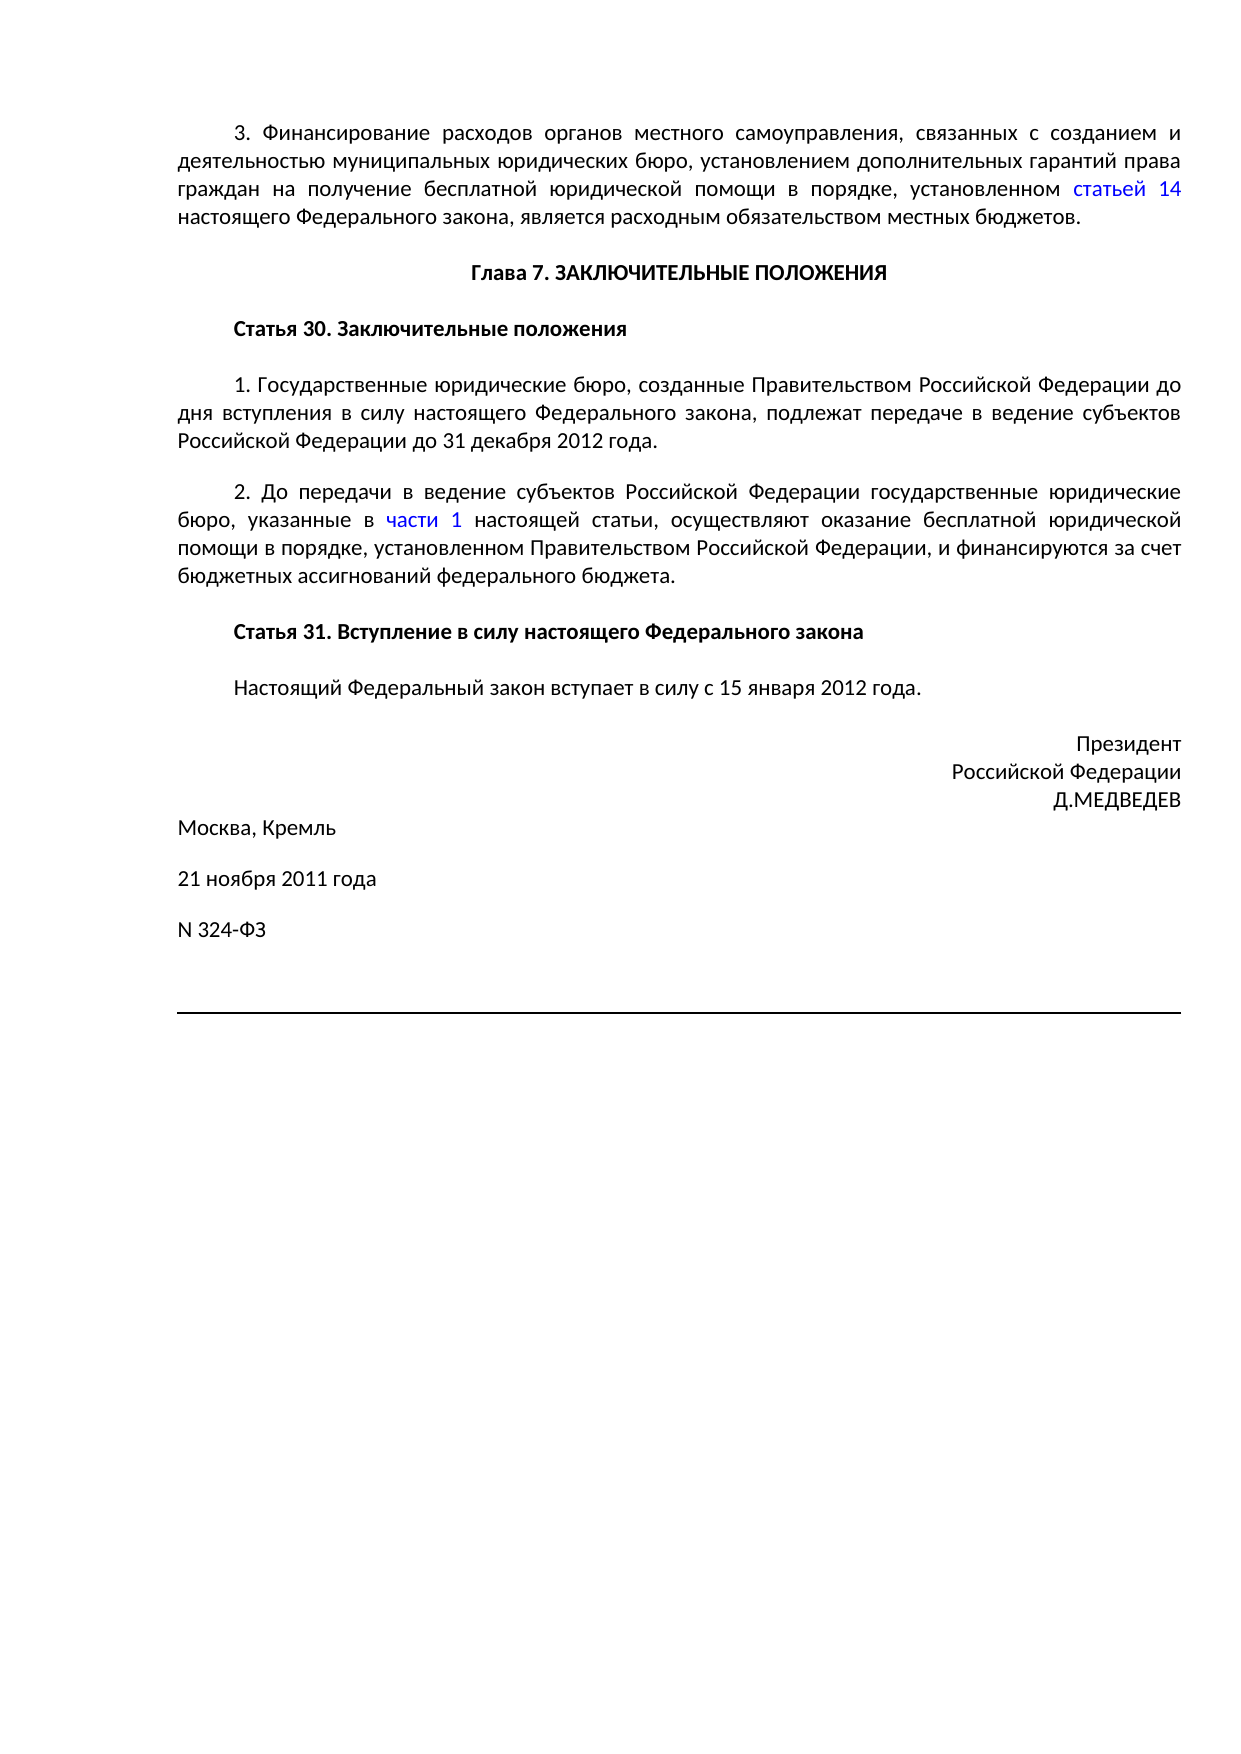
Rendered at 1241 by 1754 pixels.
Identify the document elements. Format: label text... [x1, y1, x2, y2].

text 2. До передачи в ведение субъектов Российской Федерации государственные юридические бюро, указанные в части 1 настоящей статьи, осуществляют оказание бесплатной юридической помощи в порядке, установленном Правительством Российской Федерации, и финансируются за счет бюджетных ассигнований федерального бюджета. [177, 477, 1181, 589]
text 3. Финансирование расходов органов местного самоуправления, связанных с созданием и деятельностью муниципальных юридических бюро, установлением дополнительных гарантий права граждан на получение бесплатной юридической помощи в порядке, установленном статьей 14 настоящего Федерального закона, является расходным обязательством местных бюджетов. [177, 118, 1181, 230]
text Президент [177, 729, 1181, 757]
text Настоящий Федеральный закон вступает в силу с 15 января 2012 года. [177, 673, 1181, 701]
text 1. Государственные юридические бюро, созданные Правительством Российской Федерации до дня вступления в силу настоящего Федерального закона, подлежат передаче в ведение субъектов Российской Федерации до 31 декабря 2012 года. [177, 370, 1181, 454]
text Российской Федерации [177, 757, 1181, 786]
text Москва, Кремль [177, 813, 1181, 842]
text 21 ноября 2011 года [177, 864, 1181, 892]
title Статья 31. Вступление в силу настоящего Федерального закона [177, 617, 1181, 645]
text Д.МЕДВЕДЕВ [177, 786, 1181, 813]
text N 324-ФЗ [177, 915, 1181, 943]
title Глава 7. ЗАКЛЮЧИТЕЛЬНЫЕ ПОЛОЖЕНИЯ [177, 258, 1181, 286]
title Статья 30. Заключительные положения [177, 314, 1181, 342]
